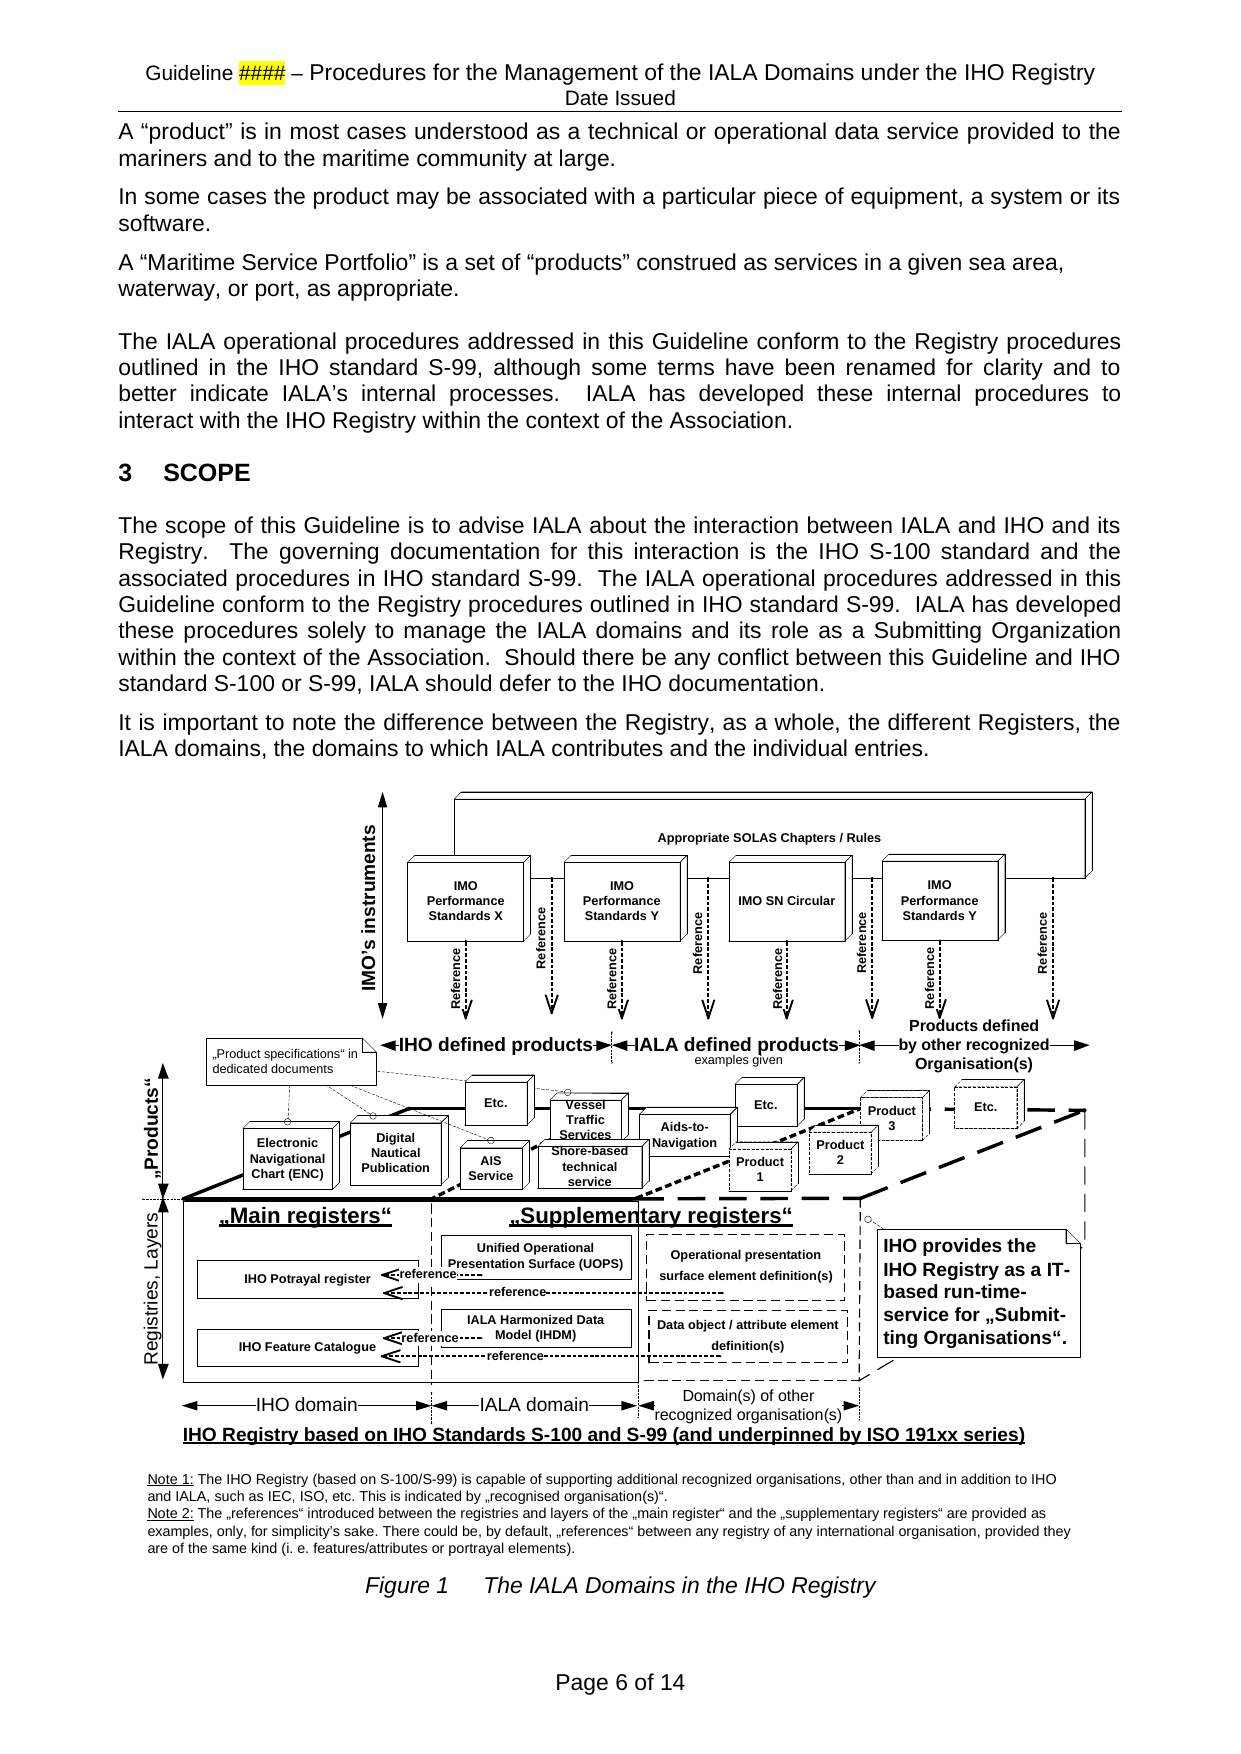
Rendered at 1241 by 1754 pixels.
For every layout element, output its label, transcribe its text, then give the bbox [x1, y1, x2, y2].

text A “product” is in most cases understood as a technical or operational data service provided to the mariners and to the maritime community at large. [118, 118, 1122, 171]
text A “Maritime Service Portfolio” is a set of “products” construed as services in a given sea area, waterway, or port, as appropriate. [118, 248, 1122, 301]
subtitle SCOPE [118, 458, 1122, 487]
text It is important to note the difference between the Registry, as a whole, the different Registers, the IALA domains, the domains to which IALA contributes and the individual entries. [118, 709, 1122, 761]
text The scope of this Guideline is to advise IALA about the interaction between IALA and IHO and its Registry. The governing documentation for this interaction is the IHO S-100 standard and the associated procedures in IHO standard S-99. The IALA operational procedures addressed in this Guideline conform to the Registry procedures outlined in IHO standard S-99. IALA has developed these procedures solely to manage the IALA domains and its role as a Submitting Organization within the context of the Association. Should there be any conflict between this Guideline and IHO standard S-100 or S-99, IALA should defer to the IHO documentation. [118, 512, 1122, 696]
text The IALA operational procedures addressed in this Guideline conform to the Registry procedures outlined in the IHO standard S-99, although some terms have been renamed for clarity and to better indicate IALA’s internal processes. IALA has developed these internal procedures to interact with the IHO Registry within the context of the Association. [118, 328, 1122, 433]
text The IALA Domains in the IHO Registry [118, 1572, 1122, 1598]
text In some cases the product may be associated with a particular piece of equipment, a system or its software. [118, 183, 1122, 236]
